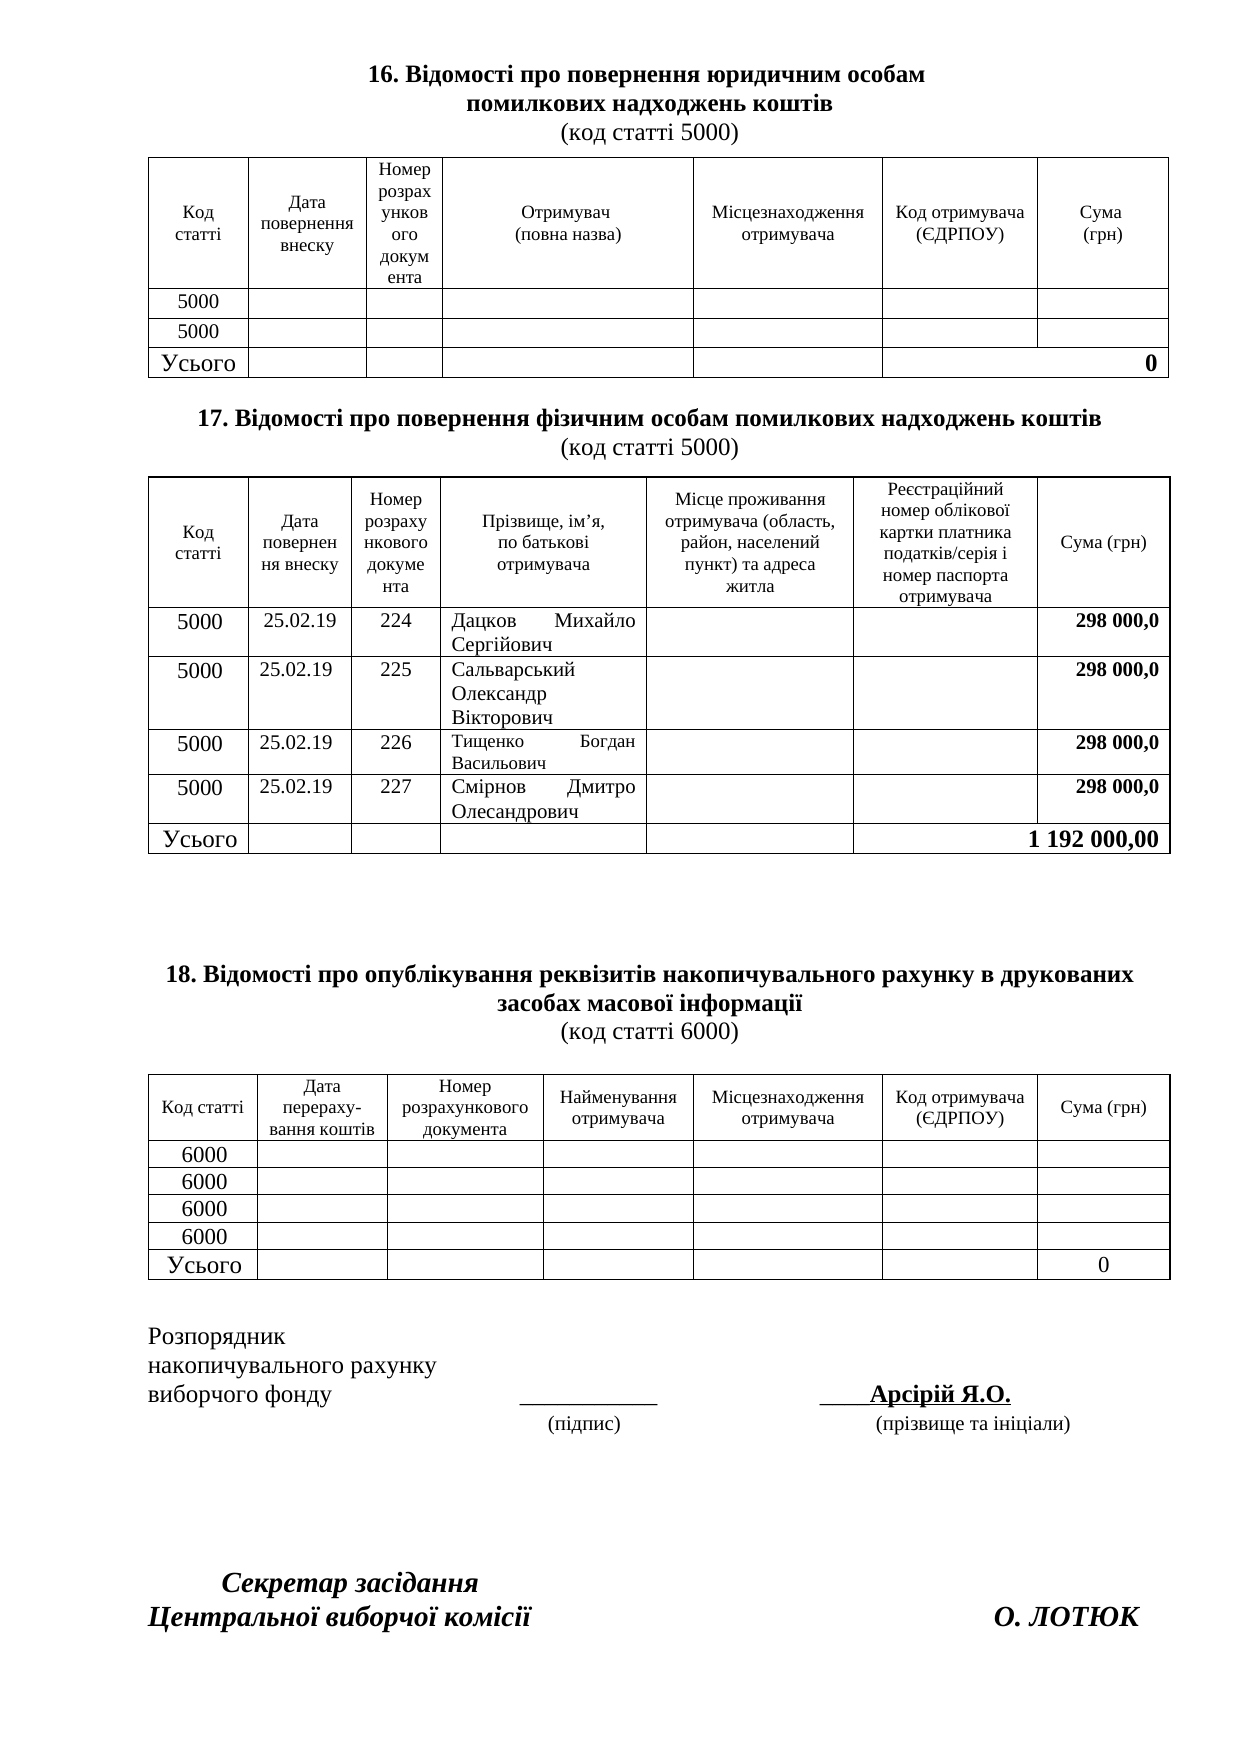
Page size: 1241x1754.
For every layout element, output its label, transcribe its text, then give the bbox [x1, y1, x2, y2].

table_header Код отримувача (ЄДРПОУ) [883, 1075, 1037, 1139]
table_cell [883, 1250, 1037, 1279]
table_cell [694, 348, 882, 377]
text (код статті 5000) [148, 117, 1152, 145]
table_header Місце проживання отримувача (область, район, населений пункт) та адреса житла [647, 478, 853, 607]
table_cell [441, 824, 646, 852]
table_cell [258, 1195, 387, 1222]
table_cell [883, 1223, 1037, 1249]
table_cell Смірнов Дмитро Олесандрович [441, 775, 646, 823]
table_cell 1 192 000,00 [854, 824, 1169, 852]
table_cell Тищенко Богдан Васильович [441, 730, 646, 773]
table_cell [443, 319, 693, 347]
table_cell 5000 [149, 657, 248, 729]
table_cell 226 [352, 730, 440, 773]
table_header Код статті [149, 478, 248, 607]
table_cell Дацков Михайло Сергійович [441, 608, 646, 656]
table_cell [544, 1141, 693, 1167]
table_header Код отримувача (ЄДРПОУ) [883, 158, 1037, 288]
table_header Дата повернення внеску [249, 158, 366, 288]
table_header Місцезнаходження отримувача [694, 158, 882, 288]
table_cell [1038, 319, 1168, 347]
table_cell [854, 730, 1037, 773]
table_cell 298 000,0 [1038, 775, 1169, 823]
table_cell 5000 [149, 730, 248, 773]
table_cell [249, 348, 366, 377]
table_cell [544, 1168, 693, 1194]
table_cell Усього [149, 824, 248, 852]
table_header Дата перераху-вання коштів [258, 1075, 387, 1139]
table_cell [388, 1250, 543, 1279]
table_cell [694, 1195, 882, 1222]
table_cell 0 [1038, 1250, 1169, 1279]
table_cell [544, 1195, 693, 1222]
text 16. Відомості про повернення юридичним особам помилкових надходжень коштів [148, 59, 1152, 117]
table_cell [883, 1168, 1037, 1194]
table_header Номер розрахункового документа [352, 478, 440, 607]
table_cell [544, 1250, 693, 1279]
table_cell [647, 775, 853, 823]
table_cell 298 000,0 [1038, 657, 1169, 729]
table_cell 227 [352, 775, 440, 823]
table_cell 5000 [149, 608, 248, 656]
text Секретар засідання [148, 1566, 1152, 1599]
table_cell 5000 [149, 289, 248, 317]
table_cell Усього [149, 348, 248, 377]
table_header Сума (грн) [1038, 478, 1169, 607]
table_cell [388, 1195, 543, 1222]
table_cell [647, 730, 853, 773]
table_cell [249, 319, 366, 347]
text (код статті 6000) [148, 1016, 1152, 1074]
text 18. Відомості про опублікування реквізитів накопичувального рахунку в друкованих засобах масової інформації [148, 959, 1152, 1016]
table_cell 25.02.19 [249, 730, 351, 773]
table_header Сума (грн) [1038, 1075, 1169, 1139]
table_cell [694, 1168, 882, 1194]
table_cell [854, 775, 1037, 823]
table_cell [258, 1250, 387, 1279]
table_cell 5000 [149, 775, 248, 823]
table_cell Сальварський Олександр Вікторович [441, 657, 646, 729]
table_cell [443, 289, 693, 317]
table_cell 225 [352, 657, 440, 729]
table_cell 6000 [149, 1141, 257, 1167]
table_cell [854, 608, 1037, 656]
table_cell [647, 824, 853, 852]
table_cell [1038, 1195, 1169, 1222]
table_cell 25.02.19 [249, 775, 351, 823]
table_cell 224 [352, 608, 440, 656]
table_cell 25.02.19 [249, 657, 351, 729]
table_cell [388, 1168, 543, 1194]
table_cell 0 [883, 348, 1168, 377]
table_header Місцезнаходження отримувача [694, 1075, 882, 1139]
table_header Найменування отримувача [544, 1075, 693, 1139]
table_cell Усього [149, 1250, 257, 1279]
table_header Код статті [149, 158, 248, 288]
table_cell [352, 824, 440, 852]
table_header Прізвище, ім’я, по батькові отримувача [441, 478, 646, 607]
text 17. Відомості про повернення фізичним особам помилкових надходжень коштів (код статті 5000) [148, 403, 1152, 461]
table_cell 298 000,0 [1038, 730, 1169, 773]
table_cell [883, 289, 1037, 317]
table_cell [388, 1223, 543, 1249]
table_cell 6000 [149, 1168, 257, 1194]
table_cell [854, 657, 1037, 729]
table_cell [258, 1223, 387, 1249]
table_cell 298 000,0 [1038, 608, 1169, 656]
table_cell [367, 348, 442, 377]
table_header Код статті [149, 1075, 257, 1139]
table_cell [388, 1141, 543, 1167]
table_cell [1038, 1223, 1169, 1249]
table_cell [249, 824, 351, 852]
table_cell [694, 319, 882, 347]
table_cell [1038, 1168, 1169, 1194]
table_cell [367, 319, 442, 347]
table_cell [883, 1141, 1037, 1167]
table_cell [258, 1141, 387, 1167]
table_header Дата повернення внеску [249, 478, 351, 607]
table_cell 5000 [149, 319, 248, 347]
table_cell [1038, 289, 1168, 317]
table_cell [694, 1250, 882, 1279]
table_cell [647, 657, 853, 729]
table_cell [647, 608, 853, 656]
table_cell [367, 289, 442, 317]
table_cell [883, 319, 1037, 347]
text Центральної виборчої комісії О. ЛОТЮК [148, 1599, 1152, 1633]
table_cell 6000 [149, 1195, 257, 1222]
table_cell [544, 1223, 693, 1249]
table_cell 6000 [149, 1223, 257, 1249]
table_cell [694, 1223, 882, 1249]
table_cell 25.02.19 [249, 608, 351, 656]
table_cell [249, 289, 366, 317]
table_cell [1038, 1141, 1169, 1167]
table_cell [694, 1141, 882, 1167]
table_header Номер розрахункового документа [388, 1075, 543, 1139]
table_cell [883, 1195, 1037, 1222]
table_cell [694, 289, 882, 317]
table_header Отримувач (повна назва) [443, 158, 693, 288]
text Розпорядник накопичувального рахунку виборчого фонду ___________ ____Арсірій Я.О. (підпис) (прізвище та ініціали) [148, 1321, 1152, 1436]
table_header Номер розрахункового документа [367, 158, 442, 288]
table_cell [443, 348, 693, 377]
table_header Реєстраційний номер облікової картки платника податків/серія і номер паспорта отримувача [854, 478, 1037, 607]
table_header Сума (грн) [1038, 158, 1168, 288]
table_cell [258, 1168, 387, 1194]
